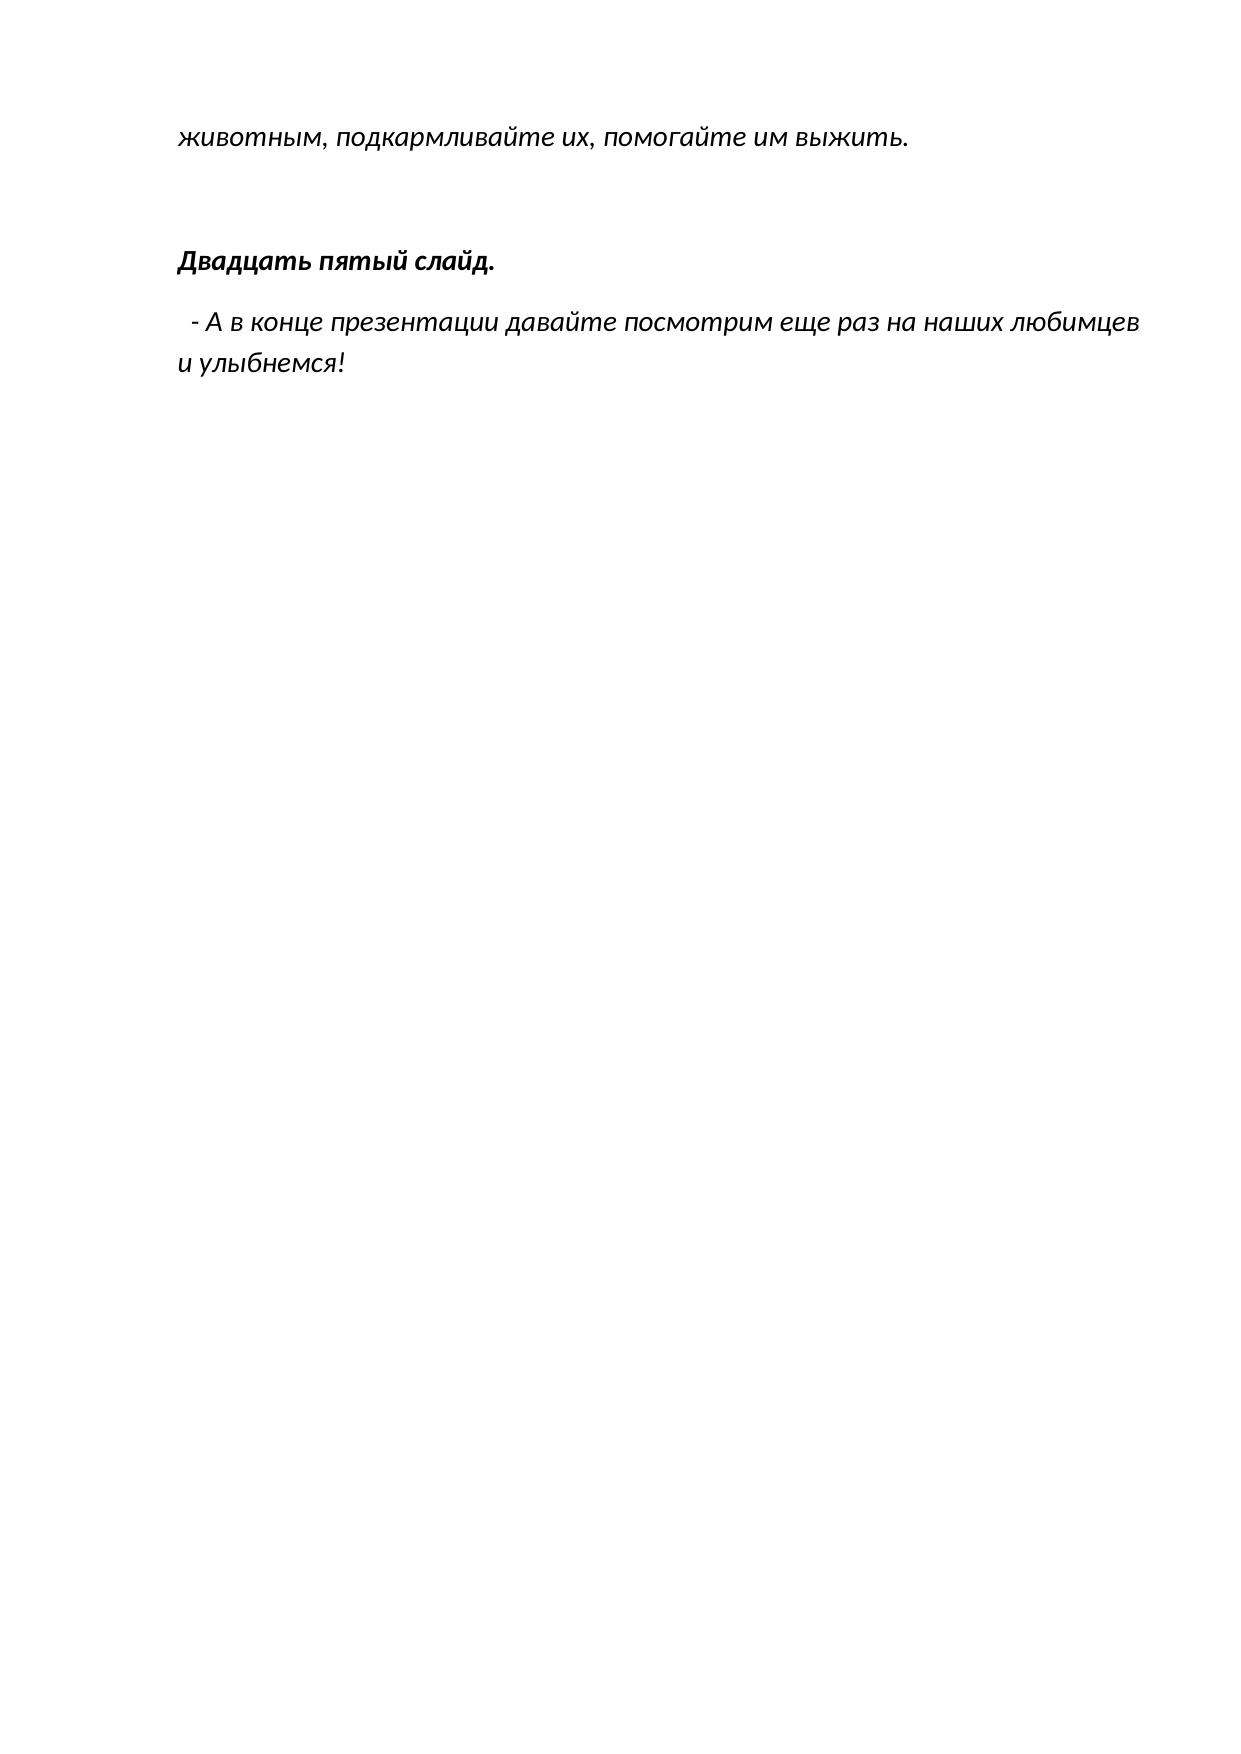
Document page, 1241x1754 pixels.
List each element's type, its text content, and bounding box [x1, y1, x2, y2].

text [177, 118, 1152, 154]
text Двадцать пятый слайд. [177, 242, 1152, 277]
text - А в конце презентации давайте посмотрим еще раз на наших любимцев и улыбнемся! [177, 303, 1152, 380]
